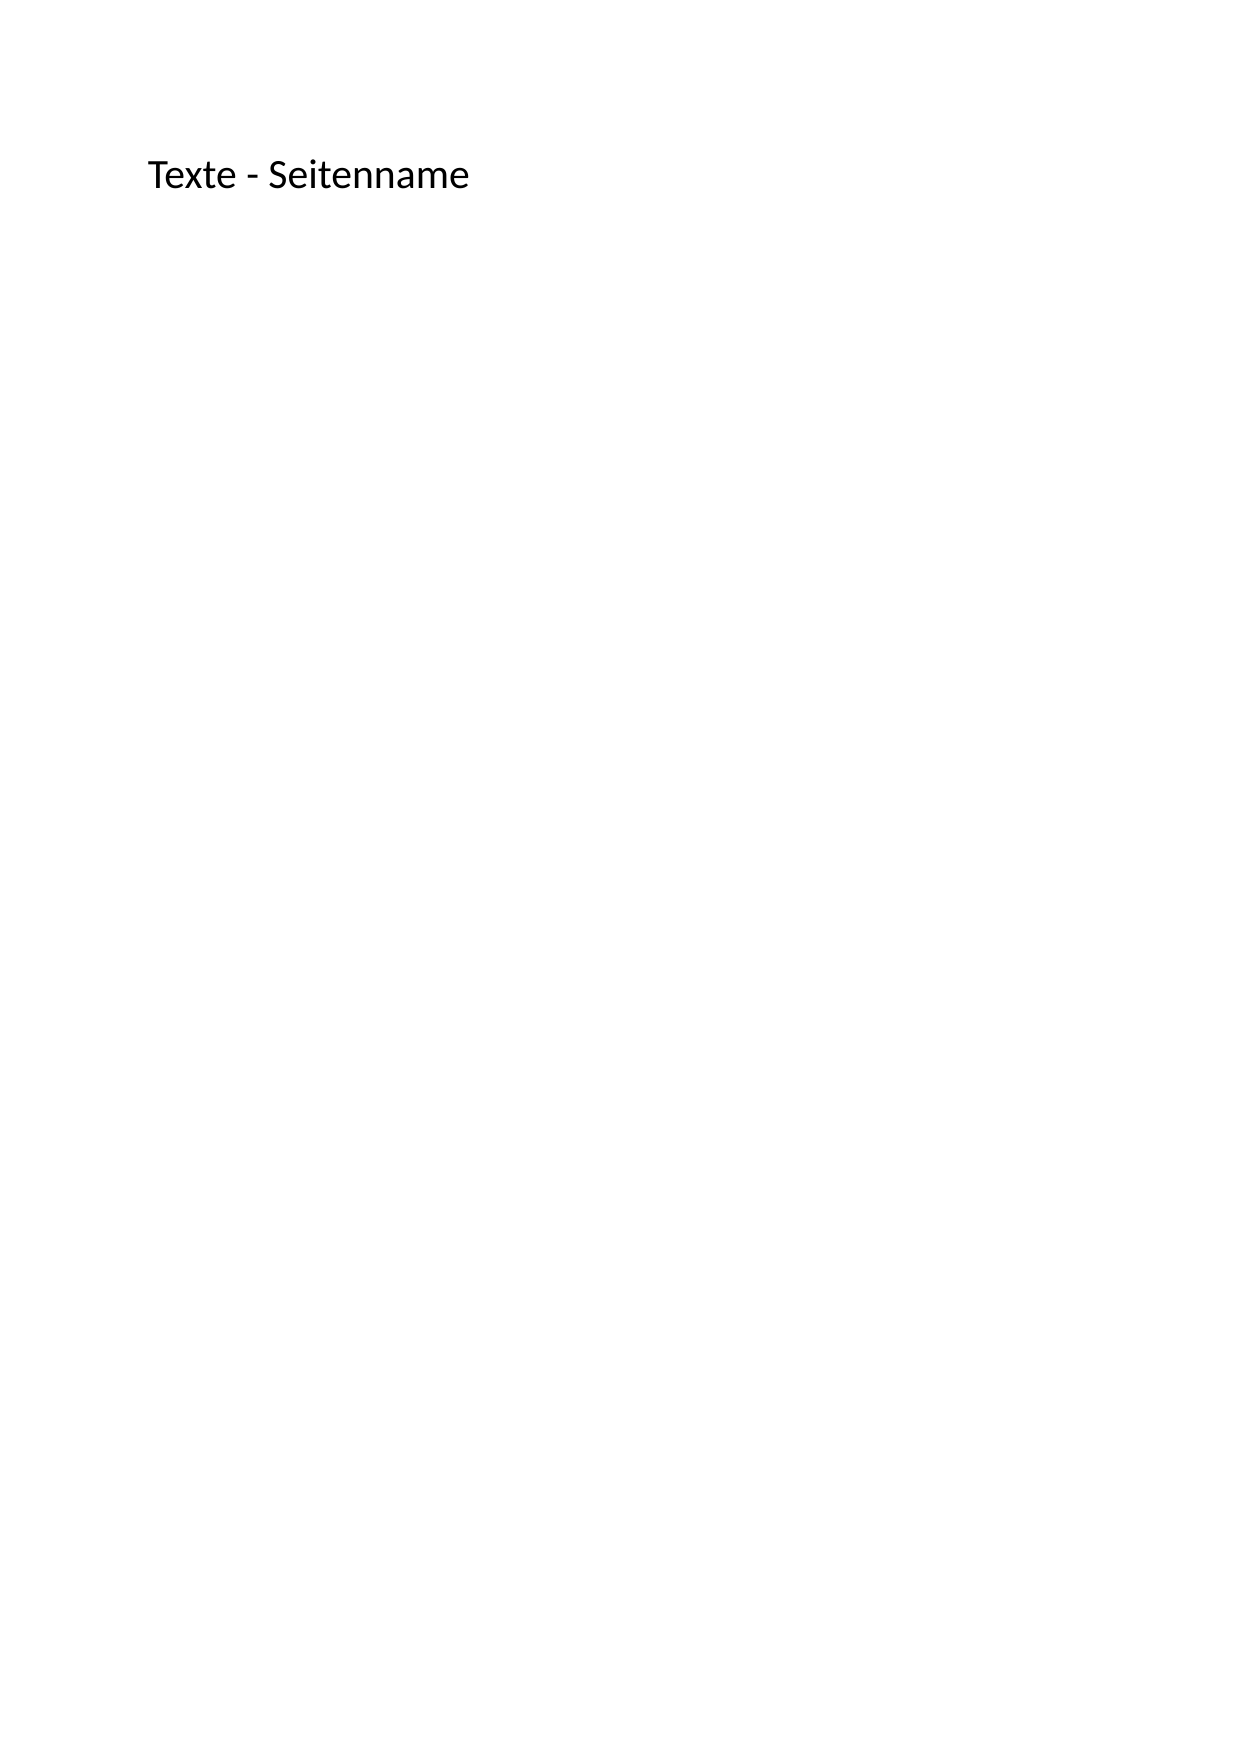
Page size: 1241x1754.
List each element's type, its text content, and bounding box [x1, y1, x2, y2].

text Texte - Seitenname [148, 148, 1093, 198]
